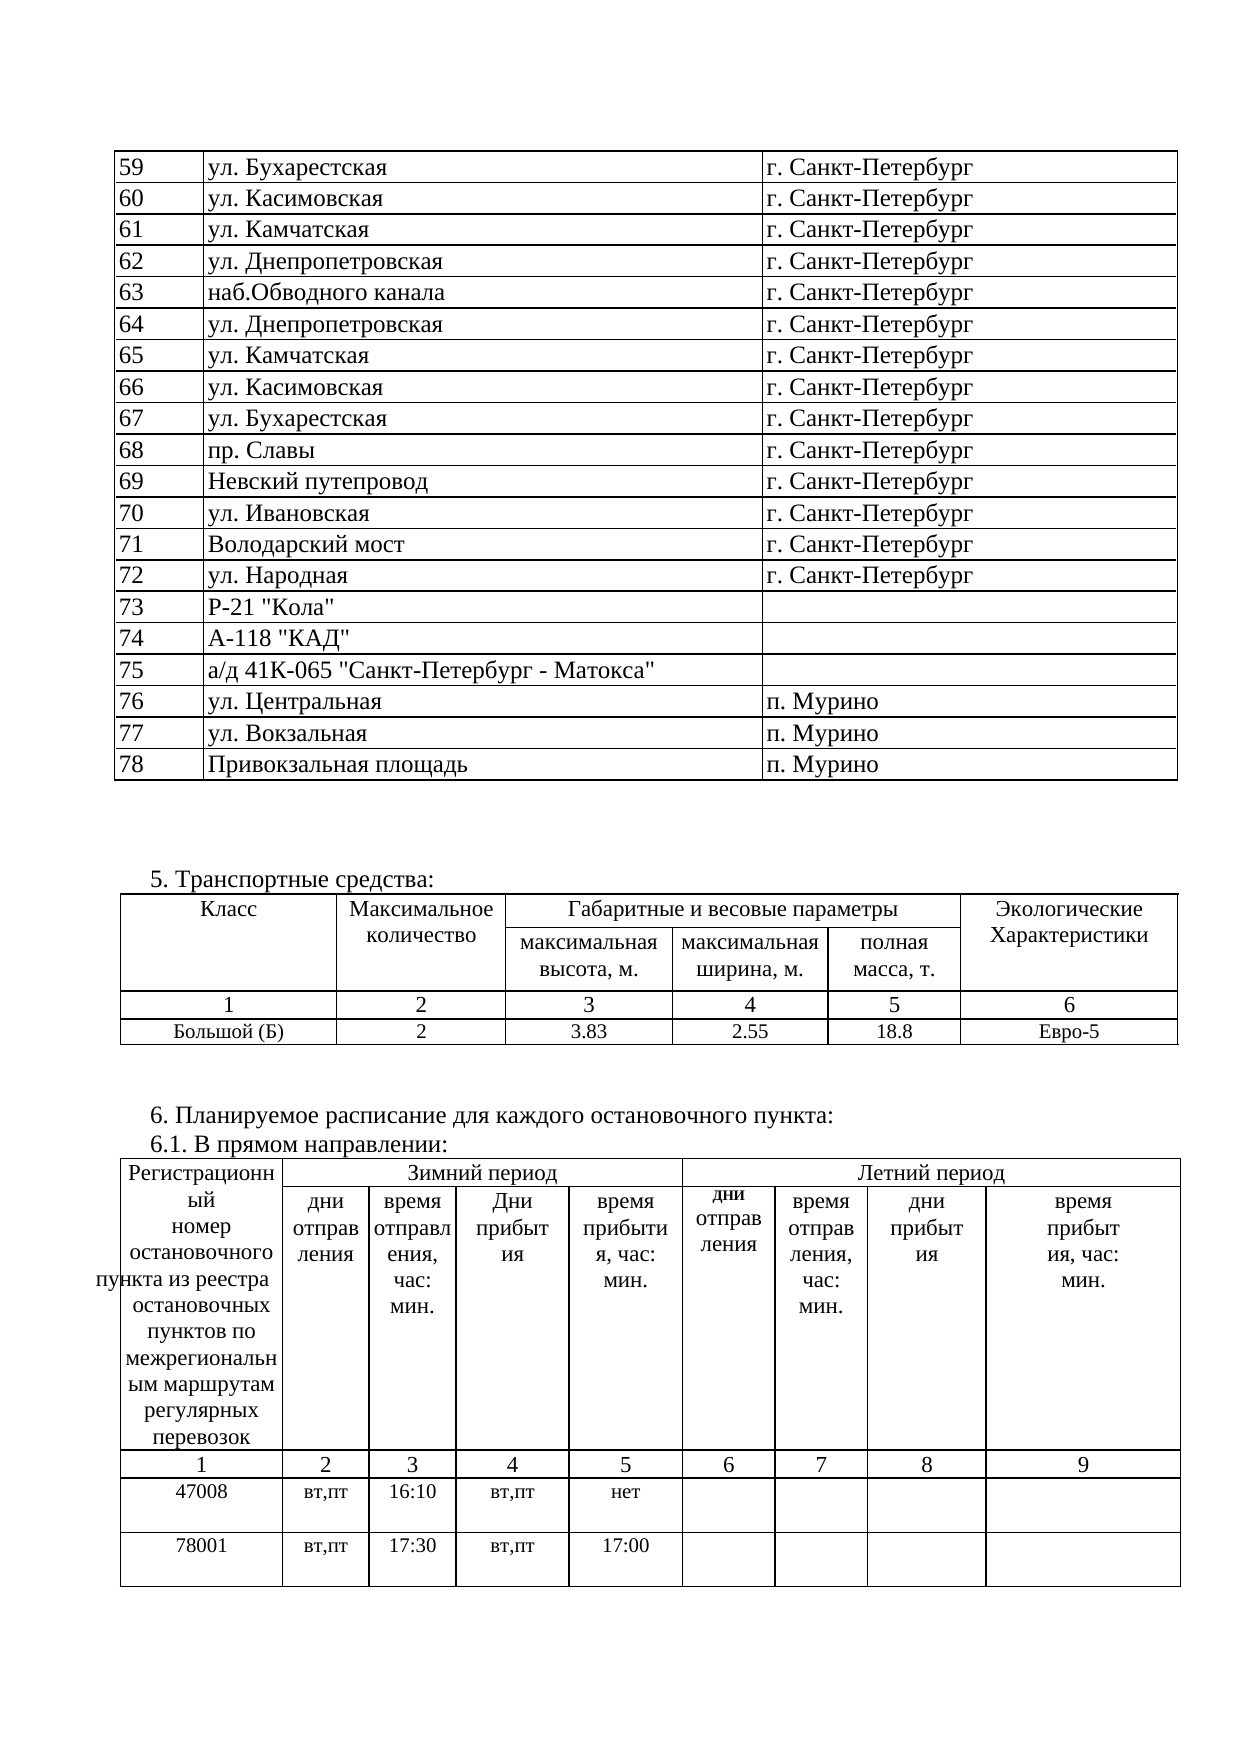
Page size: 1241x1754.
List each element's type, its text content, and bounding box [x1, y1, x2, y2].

text 6. Планируемое расписание для каждого остановочного пункта: [150, 1100, 1090, 1129]
table_cell 70 [115, 497, 203, 527]
table_cell 76 [115, 686, 203, 716]
table_cell [987, 1533, 1180, 1586]
table_header Зимний период [283, 1159, 682, 1186]
table_cell [763, 622, 1177, 653]
table_cell 16:10 [370, 1479, 455, 1531]
table_cell максимальная ширина, м. [673, 928, 827, 990]
table_cell нет [570, 1479, 682, 1531]
table_cell [868, 1533, 985, 1586]
table_cell ул. Касимовская [204, 183, 762, 213]
table_header Экологические Характеристики [961, 895, 1177, 990]
table_header Габаритные и весовые параметры [506, 895, 960, 927]
table_cell 3 [370, 1451, 455, 1477]
table_cell [776, 1533, 867, 1586]
table_cell г. Санкт-Петербург [763, 496, 1177, 527]
table_cell Дни прибыт ия [457, 1187, 568, 1449]
table_cell г. Санкт-Петербург [763, 213, 1177, 244]
table_cell 59 [115, 152, 203, 181]
table_cell 67 [115, 403, 203, 433]
table_cell 4 [457, 1451, 568, 1477]
table_cell 6 [961, 992, 1177, 1018]
table_cell 3 [506, 992, 672, 1018]
table_cell 1 [121, 1451, 282, 1477]
table_cell ул. Днепропетровская [204, 246, 762, 276]
table_cell ДНИ отправ ления [683, 1187, 774, 1449]
table_cell 66 [115, 371, 203, 402]
table_cell 78001 [121, 1533, 282, 1586]
table_cell А-118 "КАД" [204, 623, 762, 653]
table_cell а/д 41К-065 "Санкт-Петербург - Матокса" [204, 655, 762, 685]
table_cell ул. Бухарестская [204, 152, 762, 181]
table_cell ул. Центральная [204, 686, 762, 716]
table_cell ул. Вокзальная [204, 718, 762, 748]
table_cell г. Санкт-Петербург [763, 244, 1177, 276]
table_cell г. Санкт-Петербург [763, 559, 1177, 590]
table_cell дни отправ ления [283, 1187, 368, 1449]
table_cell вт,пт [283, 1533, 368, 1586]
table_cell г. Санкт-Петербург [763, 433, 1177, 464]
table_cell г. Санкт-Петербург [763, 402, 1177, 433]
table_cell 65 [115, 340, 203, 370]
table_header Класс [121, 895, 336, 990]
table_cell дни прибыт ия [868, 1187, 985, 1449]
table_cell вт,пт [457, 1479, 568, 1531]
table_cell Володарский мост [204, 529, 762, 559]
table_cell г. Санкт-Петербург [763, 307, 1177, 339]
table_cell 17:00 [570, 1533, 682, 1586]
table_cell ул. Днепропетровская [204, 309, 762, 339]
table_cell максимальная высота, м. [506, 928, 672, 990]
table_cell 8 [868, 1451, 985, 1477]
text 5. Транспортные средства: [150, 864, 1090, 893]
table_cell ул. Касимовская [204, 372, 762, 402]
table_cell 17:30 [370, 1533, 455, 1586]
table_cell 78 [115, 749, 203, 779]
table_cell 2.55 [673, 1020, 827, 1043]
table_cell 77 [115, 717, 203, 748]
table_cell 62 [115, 245, 203, 276]
table_cell г. Санкт-Петербург [763, 528, 1177, 559]
table_cell г. Санкт-Петербург [763, 465, 1177, 496]
table_cell 4 [673, 992, 827, 1018]
table_cell 69 [115, 466, 203, 496]
table_cell [683, 1533, 774, 1586]
table_cell время отправл ения, час: мин. [370, 1187, 455, 1449]
table_cell наб.Обводного канала [204, 277, 762, 307]
table_cell 2 [283, 1451, 368, 1477]
table_header Максимальное количество [337, 895, 505, 990]
table_cell время прибыти я, час: мин. [570, 1187, 682, 1449]
table_cell Большой (Б) [121, 1020, 336, 1043]
table_cell вт,пт [457, 1533, 568, 1586]
table_header Летний период [683, 1159, 1180, 1186]
table_cell полная масса, т. [829, 928, 960, 990]
table_cell [987, 1479, 1180, 1531]
table_cell 6 [683, 1451, 774, 1477]
table_cell 75 [115, 654, 203, 685]
table_cell Р-21 "Кола" [204, 592, 762, 622]
table_cell г. Санкт-Петербург [763, 152, 1177, 181]
table_cell п. Мурино [763, 748, 1177, 779]
table_cell 73 [115, 591, 203, 622]
table_cell 61 [115, 214, 203, 244]
table_cell 60 [115, 183, 203, 213]
table_cell 63 [115, 277, 203, 307]
table_cell г. Санкт-Петербург [763, 339, 1177, 370]
table_cell г. Санкт-Петербург [763, 276, 1177, 307]
table_cell пр. Славы [204, 435, 762, 464]
table_cell 2 [337, 1020, 505, 1043]
table_cell п. Мурино [763, 685, 1177, 716]
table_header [121, 1159, 282, 1449]
table_cell ул. Народная [204, 561, 762, 590]
table_cell ул. Камчатская [204, 340, 762, 370]
table_cell 7 [776, 1451, 867, 1477]
table_cell 18.8 [829, 1020, 960, 1043]
table_cell [763, 590, 1177, 622]
table_cell 47008 [121, 1479, 282, 1531]
table_cell 5 [570, 1451, 682, 1477]
table_cell г. Санкт-Петербург [763, 181, 1177, 213]
table_cell [776, 1479, 867, 1531]
text 6.1. В прямом направлении: [150, 1129, 1090, 1158]
table_cell вт,пт [283, 1479, 368, 1531]
table_cell время прибыт ия, час: мин. [987, 1187, 1180, 1449]
table_cell время отправ ления, час: мин. [776, 1187, 867, 1449]
table_cell 74 [115, 623, 203, 653]
table_cell 72 [115, 560, 203, 590]
table_cell 64 [115, 308, 203, 339]
table_cell [763, 653, 1177, 685]
table_cell Евро-5 [961, 1020, 1177, 1043]
table_cell ул. Ивановская [204, 498, 762, 527]
table_cell 2 [337, 992, 505, 1018]
table_cell ул. Камчатская [204, 215, 762, 244]
table_cell 3.83 [506, 1020, 672, 1043]
table_cell [868, 1479, 985, 1531]
table_cell Невский путепровод [204, 466, 762, 496]
table_cell ул. Бухарестская [204, 403, 762, 433]
table_cell Привокзальная площадь [204, 749, 762, 779]
table_cell 5 [829, 992, 960, 1018]
table_cell [683, 1479, 774, 1531]
table_cell п. Мурино [763, 716, 1177, 748]
table_cell 71 [115, 529, 203, 559]
table_cell 1 [121, 992, 336, 1018]
table_cell 68 [115, 434, 203, 464]
table_cell г. Санкт-Петербург [763, 370, 1177, 402]
table_cell 9 [987, 1451, 1180, 1477]
